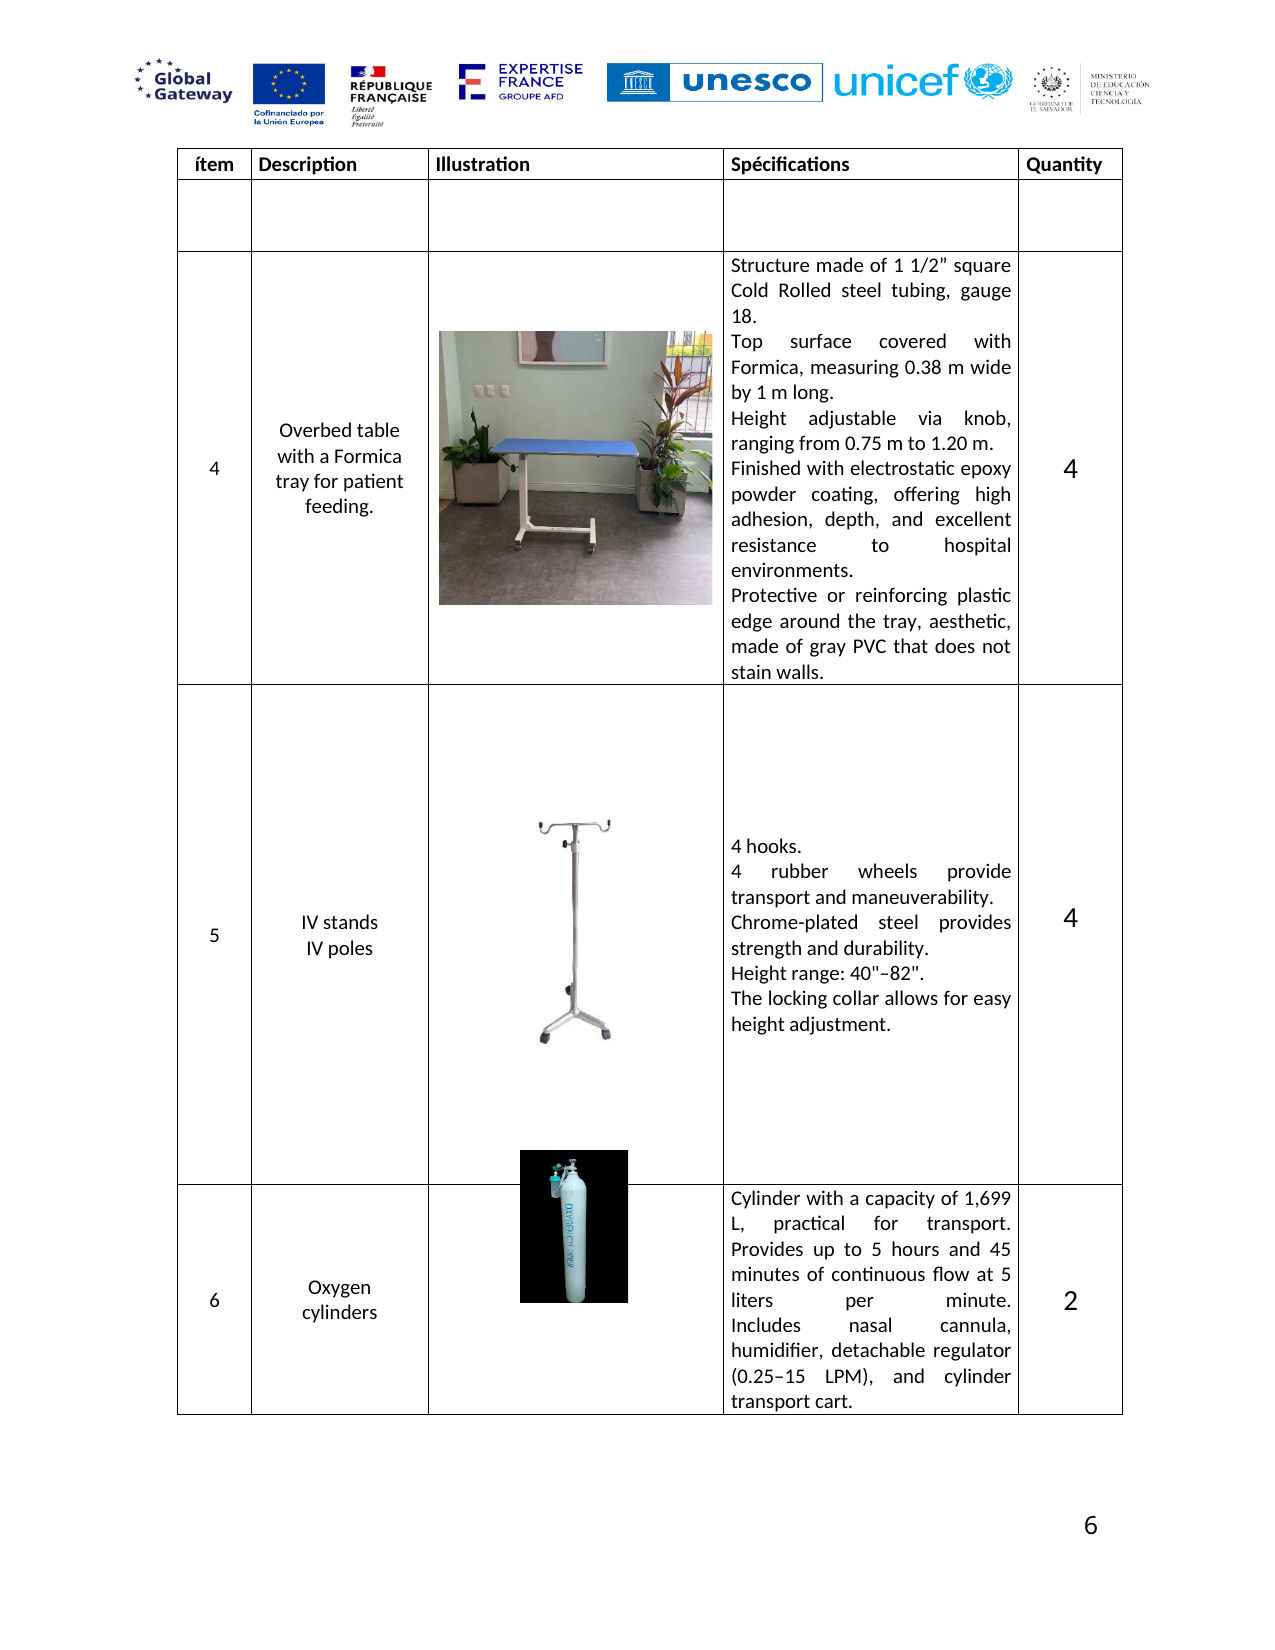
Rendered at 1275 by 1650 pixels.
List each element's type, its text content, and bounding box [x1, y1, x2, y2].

picture [518, 1150, 628, 1300]
table_header Quantity [1019, 149, 1122, 179]
table_cell 4 [1019, 252, 1122, 684]
picture [439, 331, 713, 605]
table_cell 4 [178, 252, 251, 684]
table_cell [429, 252, 723, 684]
table_cell [429, 685, 723, 1184]
table_cell Overbed table with a Formica tray for patient feeding. [252, 252, 428, 684]
table_cell IV stands IV poles [252, 685, 428, 1184]
table_cell [429, 1185, 723, 1414]
picture [450, 809, 697, 1055]
table_cell 4 [1019, 685, 1122, 1184]
table_cell 2 [1019, 1185, 1122, 1414]
table_cell 5 [178, 685, 251, 1184]
table_cell 6 [178, 1185, 251, 1414]
table_cell Oxygen cylinders [252, 1185, 428, 1414]
table_cell Cylinder with a capacity of 1,699 L, practical for transport. Provides up to 5 hours and 45 minutes of continuous flow at 5 liters per minute. Includes nasal cannula, humidifier, detachable regulator (0.25–15 LPM), and cylinder transport cart. [724, 1185, 1018, 1414]
table_header Illustration [429, 149, 723, 179]
table_header Spécifications [724, 149, 1018, 179]
table_header Description [252, 149, 428, 179]
picture [91, 23, 1193, 154]
table_cell Structure made of 1 1/2” square Cold Rolled steel tubing, gauge 18. Top surface covered with Formica, measuring 0.38 m wide by 1 m long. Height adjustable via knob, ranging from 0.75 m to 1.20 m. Finished with electrostatic epoxy powder coating, offering high adhesion, depth, and excellent resistance to hospital environments. Protective or reinforcing plastic edge around the tray, aesthetic, made of gray PVC that does not stain walls. [724, 252, 1018, 684]
table_header ítem [178, 149, 251, 179]
table_cell 4 hooks. 4 rubber wheels provide transport and maneuverability. Chrome-plated steel provides strength and durability. Height range: 40"–82". The locking collar allows for easy height adjustment. [724, 685, 1018, 1184]
